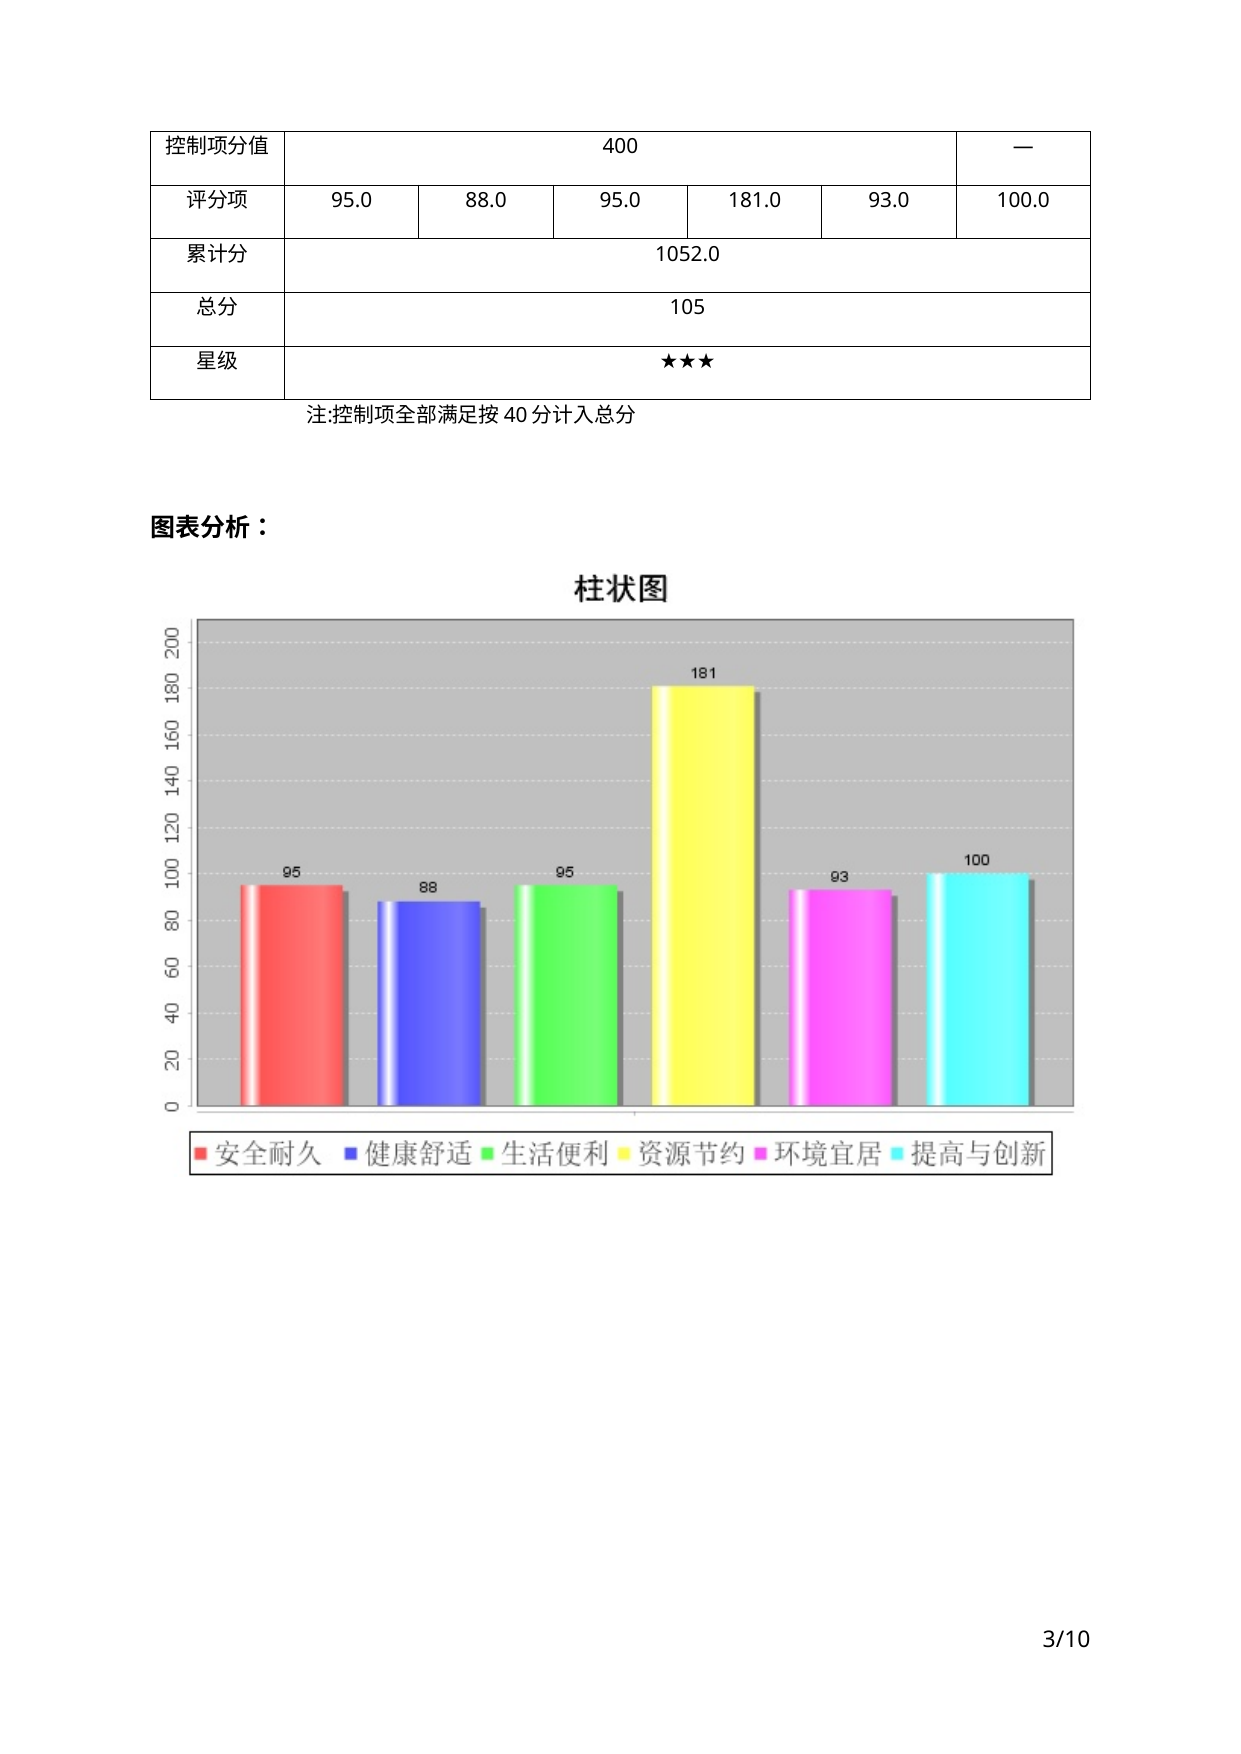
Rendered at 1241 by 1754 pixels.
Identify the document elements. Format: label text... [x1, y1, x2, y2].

table_cell 累计分 [151, 239, 284, 292]
table_cell 95.0 [554, 186, 687, 238]
table_cell 105 [285, 293, 1090, 346]
table_cell ★★★ [285, 347, 1090, 399]
table_cell 控制项分值 [151, 132, 284, 184]
table_cell 93.0 [822, 186, 956, 238]
table_cell 星级 [151, 347, 284, 399]
table_cell — [957, 132, 1090, 184]
text 图表分析： [150, 510, 1090, 544]
table_cell 95.0 [285, 186, 418, 238]
table_cell 100.0 [957, 186, 1090, 238]
table_cell 400 [285, 132, 956, 184]
table_cell 评分项 [151, 186, 284, 238]
table_cell 88.0 [419, 186, 553, 238]
picture [150, 570, 1091, 1177]
table_cell 总分 [151, 293, 284, 346]
table_cell 181.0 [688, 186, 821, 238]
table_cell 1052.0 [285, 239, 1090, 292]
text 注:控制项全部满足按40分计入总分 [306, 400, 1090, 428]
